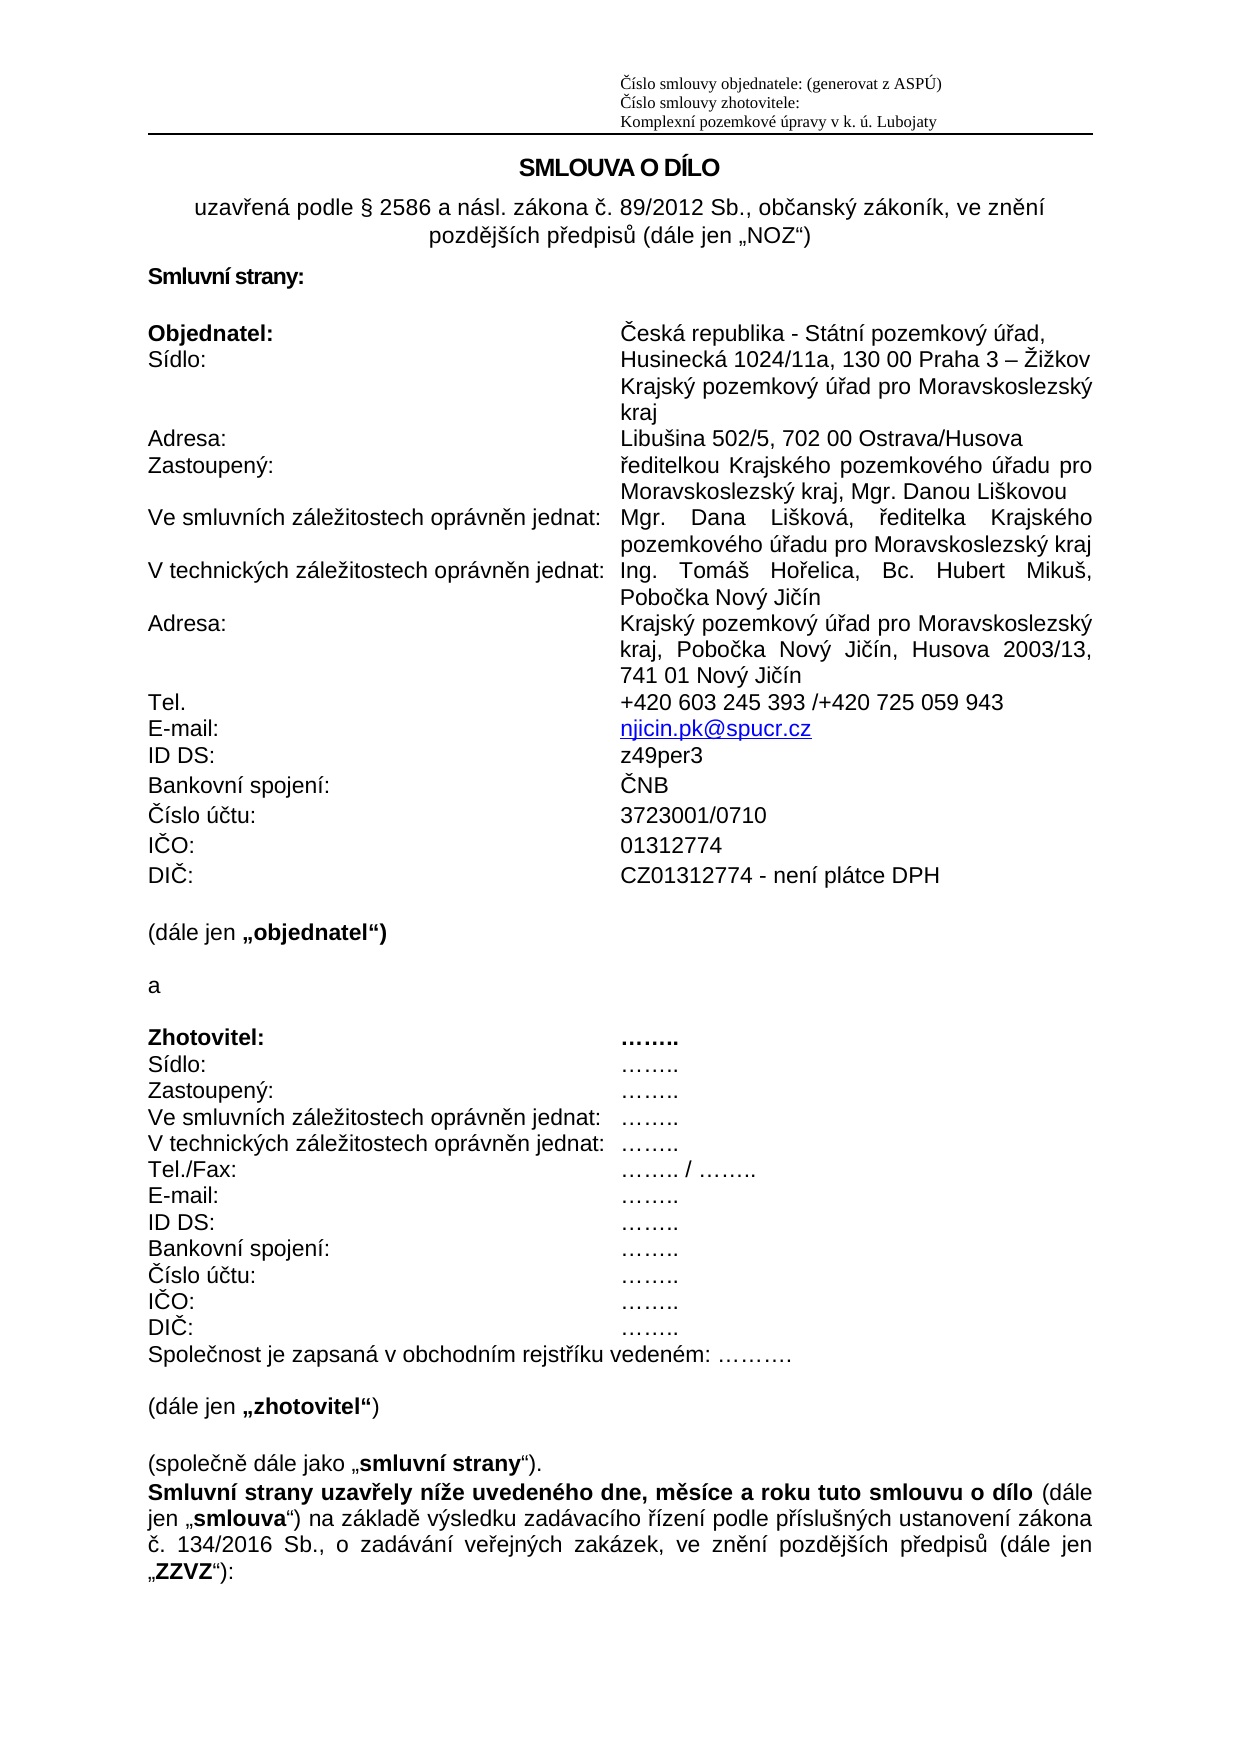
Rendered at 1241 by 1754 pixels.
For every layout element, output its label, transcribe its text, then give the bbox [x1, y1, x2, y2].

text Sídlo: Husinecká 1024/11a, 130 00 Praha 3 – Žižkov [148, 346, 1093, 373]
text V technických záležitostech oprávněn jednat: …….. [148, 1130, 1093, 1156]
text IČO: 01312774 [148, 832, 945, 858]
text Tel. +420 603 245 393 /+420 725 059 943 [148, 689, 1093, 715]
text Adresa: Krajský pozemkový úřad pro Moravskoslezský kraj, Pobočka Nový Jičín, Husova 2003/13, 741 01 Nový Jičín [148, 610, 1093, 689]
text DIČ: …….. [148, 1314, 1093, 1341]
text Objednatel: Česká republika - Státní pozemkový úřad, [148, 320, 1093, 346]
text Číslo účtu: …….. [148, 1262, 1093, 1288]
text Ve smluvních záležitostech oprávněn jednat: …….. [148, 1103, 1093, 1130]
title Smluvní strany: [148, 263, 945, 290]
text Zastoupený: …….. [148, 1077, 1093, 1103]
text Zastoupený: ředitelkou Krajského pozemkového úřadu pro Moravskoslezský kraj, Mgr. Danou Liškovou [148, 452, 1093, 504]
text ID DS: z49per3 [148, 742, 945, 768]
text Tel./Fax: …….. / …….. [148, 1156, 1093, 1182]
text Sídlo: …….. [148, 1051, 1093, 1077]
text Společnost je zapsaná v obchodním rejstříku vedeném: ………. [148, 1341, 1093, 1367]
text Číslo účtu: 3723001/0710 [148, 802, 945, 828]
text (společně dále jako „smluvní strany“). [148, 1450, 1093, 1477]
text E-mail: njicin.pk@spucr.cz [148, 715, 1093, 742]
text Adresa: Libušina 502/5, 702 00 Ostrava/Husova [148, 425, 1093, 452]
text Bankovní spojení: …….. [148, 1235, 1093, 1262]
text IČO: …….. [148, 1288, 1093, 1314]
subtitle uzavřená podle § 2586 a násl. zákona č. 89/2012 Sb., občanský zákoník, ve znění pozdějších předpisů (dále jen „NOZ“) [148, 194, 1093, 249]
text V technických záležitostech oprávněn jednat: Ing. Tomáš Hořelica, Bc. Hubert Mikuš, Pobočka Nový Jičín [148, 557, 1093, 610]
text E-mail: …….. [148, 1182, 1093, 1209]
text Ve smluvních záležitostech oprávněn jednat: Mgr. Dana Lišková, ředitelka Krajského pozemkového úřadu pro Moravskoslezský kraj [148, 504, 1093, 557]
text ID DS: …….. [148, 1209, 1093, 1235]
text a [148, 972, 1093, 998]
text (dále jen „objednatel“) [148, 919, 1093, 945]
text Smluvní strany uzavřely níže uvedeného dne, měsíce a roku tuto smlouvu o dílo (dále jen „smlouva“) na základě výsledku zadávacího řízení podle příslušných ustanovení zákona č. 134/2016 Sb., o zadávání veřejných zakázek, ve znění pozdějších předpisů (dále jen „ZZVZ“): [148, 1479, 1093, 1584]
text Krajský pozemkový úřad pro Moravskoslezský kraj [148, 373, 1093, 425]
text Bankovní spojení: ČNB [148, 772, 945, 798]
text Zhotovitel: …….. [148, 1024, 1093, 1051]
title SMLOUVA O DÍLO [148, 153, 1093, 181]
text (dále jen „zhotovitel“) [148, 1393, 1093, 1420]
text DIČ: CZ01312774 - není plátce DPH [148, 862, 945, 889]
